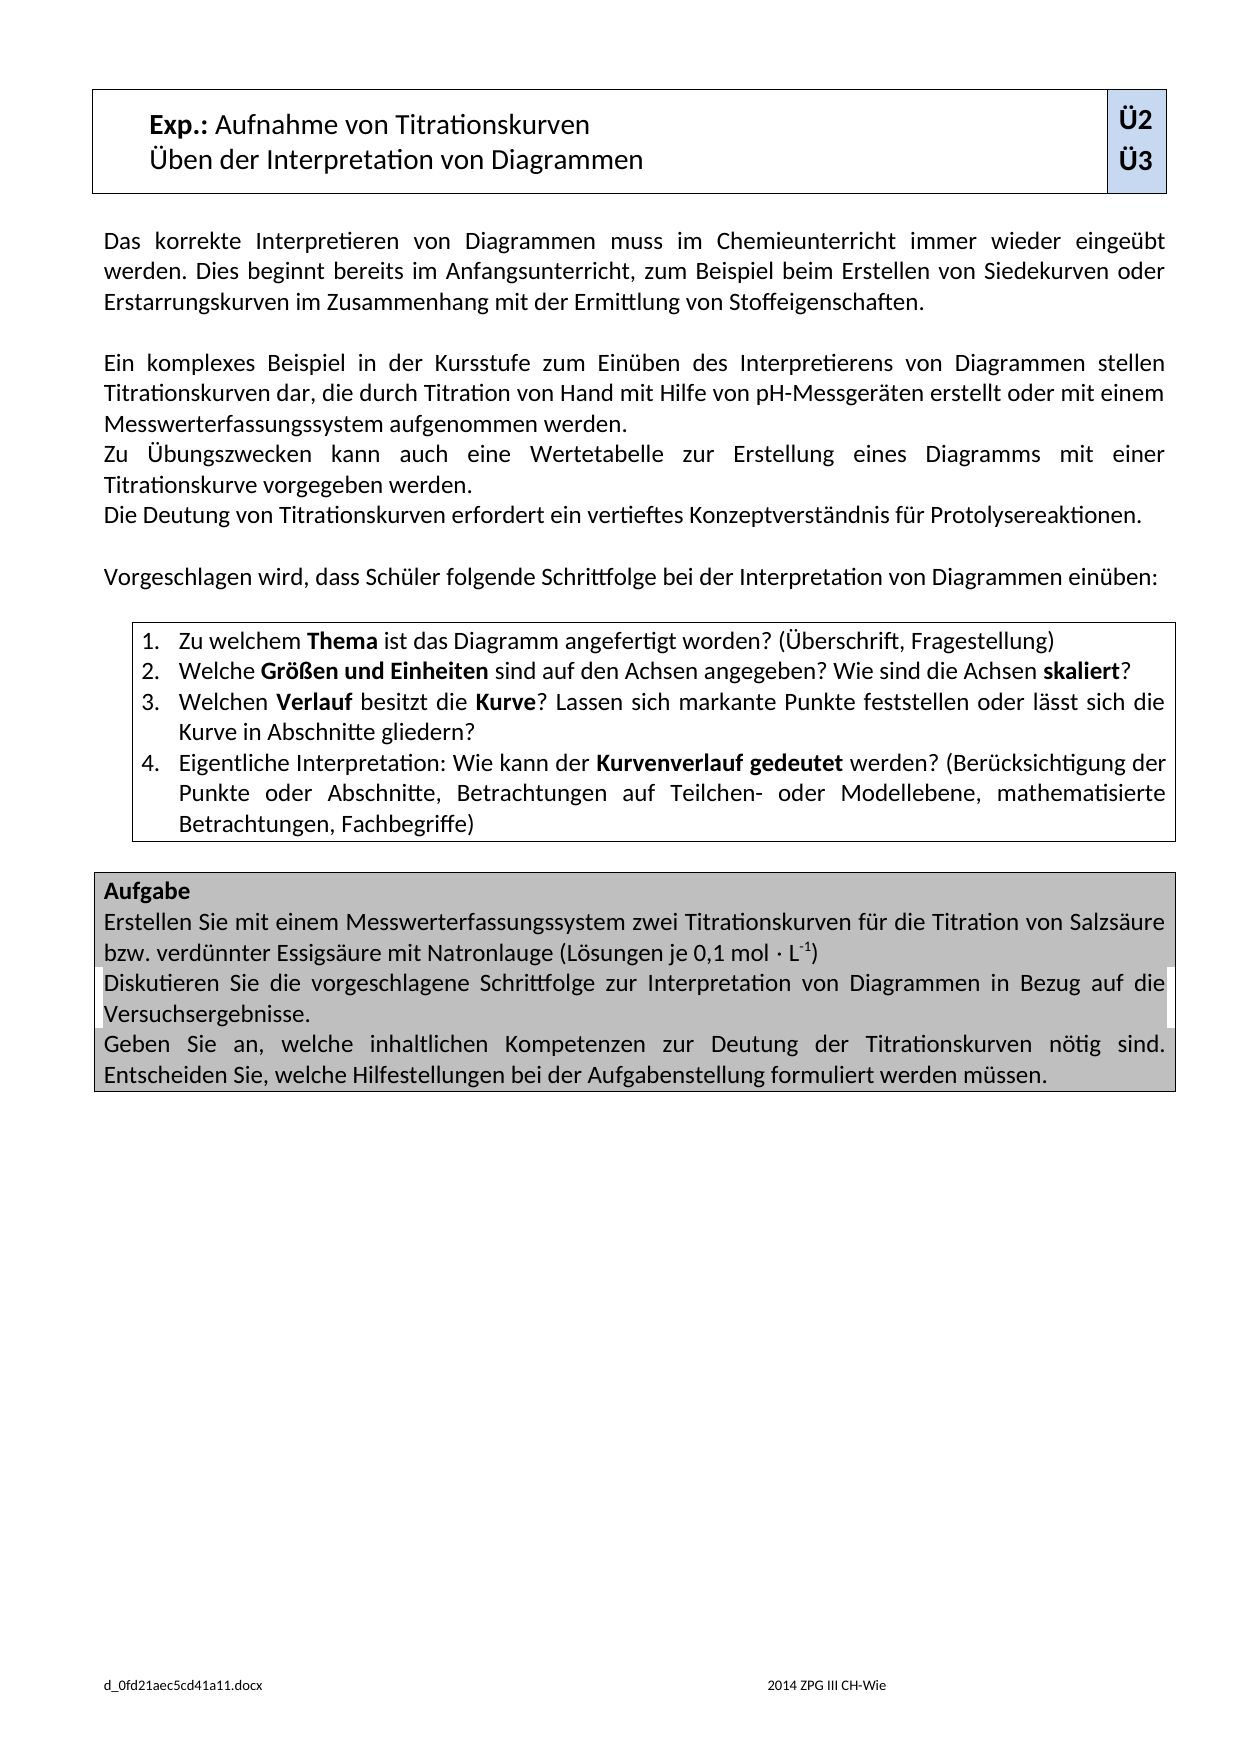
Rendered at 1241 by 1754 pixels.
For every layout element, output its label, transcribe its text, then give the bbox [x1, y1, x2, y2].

text Zu Übungszwecken kann auch eine Wertetabelle zur Erstellung eines Diagramms mit einer Titrationskurve vorgegeben werden. [103, 438, 1167, 499]
table_header Ü2 Ü3 [1108, 90, 1166, 193]
list Welchen Verlauf besitzt die Kurve? Lassen sich markante Punkte feststellen oder lässt sich die Kurve in Abschnitte gliedern? [133, 683, 1175, 744]
text Diskutieren Sie die vorgeschlagene Schrittfolge zur Interpretation von Diagrammen in Bezug auf die Versuchsergebnisse. [103, 967, 1167, 1025]
list Welche Größen und Einheiten sind auf den Achsen angegeben? Wie sind die Achsen skaliert? [133, 652, 1175, 683]
text Die Deutung von Titrationskurven erfordert ein vertieftes Konzeptverständnis für Protolysereaktionen. [103, 499, 1167, 530]
text Vorgeschlagen wird, dass Schüler folgende Schrittfolge bei der Interpretation von Diagrammen einüben: [103, 561, 1167, 591]
list Zu welchem Thema ist das Diagramm angefertigt worden? (Überschrift, Fragestellung) [133, 623, 1175, 652]
text Geben Sie an, welche inhaltlichen Kompetenzen zur Deutung der Titrationskurven nötig sind. Entscheiden Sie, welche Hilfestellungen bei der Aufgabenstellung formuliert werden müssen. [95, 1025, 1175, 1091]
list Eigentliche Interpretation: Wie kann der Kurvenverlauf gedeutet werden? (Berücksichtigung der Punkte oder Abschnitte, Betrachtungen auf Teilchen- oder Modellebene, mathematisierte Betrachtungen, Fachbegriffe) [133, 744, 1175, 841]
table_header [93, 90, 1107, 193]
text Das korrekte Interpretieren von Diagrammen muss im Chemieunterricht immer wieder eingeübt werden. Dies beginnt bereits im Anfangsunterricht, zum Beispiel beim Erstellen von Siedekurven oder Erstarrungskurven im Zusammenhang mit der Ermittlung von Stoffeigenschaften. [103, 225, 1167, 316]
text Ein komplexes Beispiel in der Kursstufe zum Einüben des Interpretierens von Diagrammen stellen Titrationskurven dar, die durch Titration von Hand mit Hilfe von pH-Messgeräten erstellt oder mit einem Messwerterfassungssystem aufgenommen werden. [103, 347, 1167, 438]
text Aufgabe Erstellen Sie mit einem Messwerterfassungssystem zwei Titrationskurven für die Titration von Salzsäure bzw. verdünnter Essigsäure mit Natronlauge (Lösungen je 0,1 mol · L-1) [95, 873, 1175, 967]
